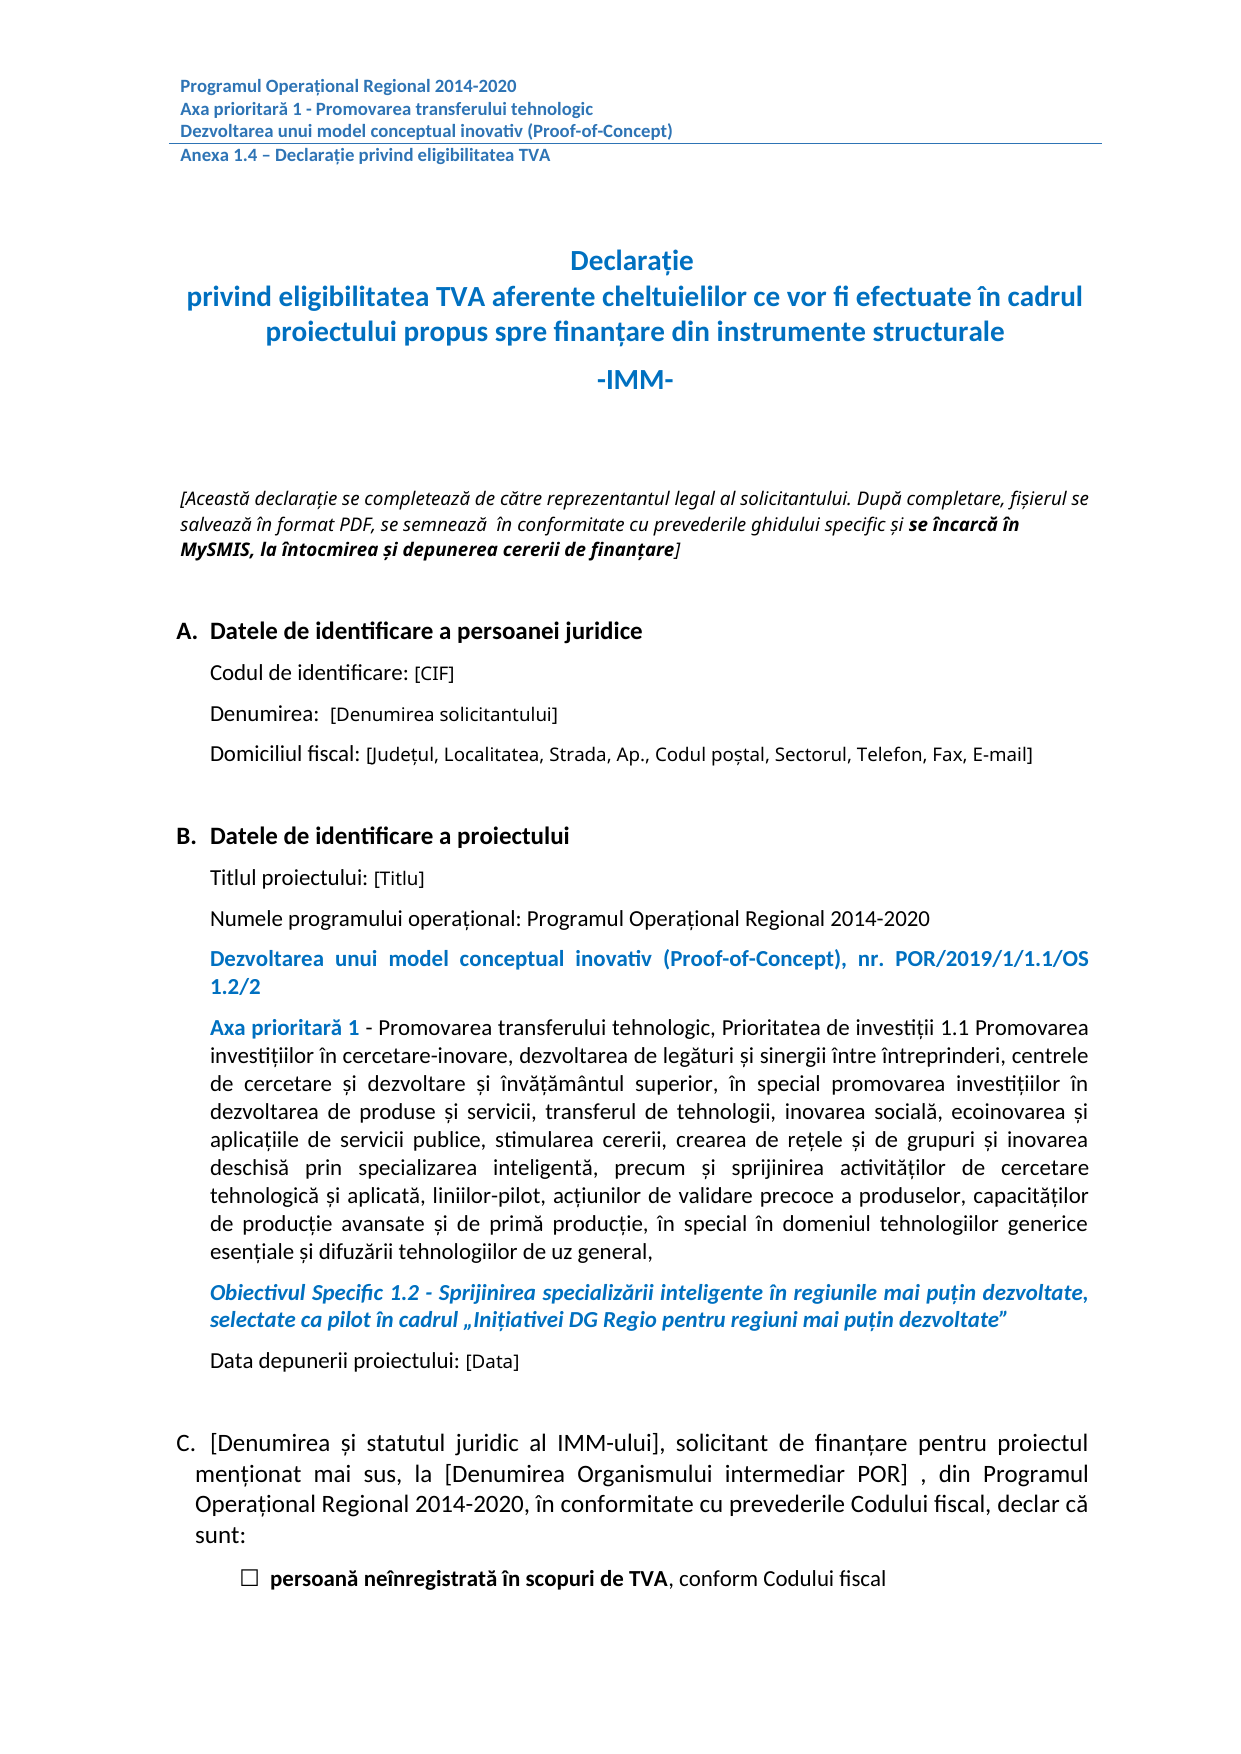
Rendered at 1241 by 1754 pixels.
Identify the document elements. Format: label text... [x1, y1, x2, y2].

text [Această declarație se completează de către reprezentantul legal al solicitantului. După completare, fișierul se salvează în format PDF, se semnează în conformitate cu prevederile ghidului specific și se încarcă în MySMIS, la întocmirea și depunerea cererii de finanțare] [180, 486, 1090, 562]
text Numele programului operațional: Programul Operațional Regional 2014-2020 [210, 904, 1090, 932]
text Codul de identificare: [210, 658, 1090, 686]
text Obiectivul Specific 1.2 - Sprijinirea specializării inteligente în regiunile mai puţin dezvoltate, selectate ca pilot în cadrul „Iniţiativei DG Regio pentru regiuni mai puţin dezvoltate” [210, 1278, 1090, 1334]
list Datele de identificare a persoanei juridice [176, 615, 1090, 646]
text Data depunerii proiectului: [210, 1346, 1090, 1374]
list Datele de identificare a proiectului [176, 820, 1090, 851]
text persoană neînregistrată în scopuri de TVA, conform Codului fiscal [239, 1562, 1090, 1593]
text Denumirea: [210, 699, 1090, 727]
text Axa prioritară 1 - Promovarea transferului tehnologic, Prioritatea de investiții 1.1 Promovarea investițiilor în cercetare-inovare, dezvoltarea de legături și sinergii între întreprinderi, centrele de cercetare și dezvoltare și învățământul superior, în special promovarea investițiilor în dezvoltarea de produse și servicii, transferul de tehnologii, inovarea socială, ecoinovarea și aplicațiile de servicii publice, stimularea cererii, crearea de rețele și de grupuri și inovarea deschisă prin specializarea inteligentă, precum și sprijinirea activităților de cercetare tehnologică și aplicată, liniilor-pilot, acțiunilor de validare precoce a produselor, capacităților de producție avansate și de primă producție, în special în domeniul tehnologiilor generice esențiale și difuzării tehnologiilor de uz general, [210, 1013, 1090, 1265]
text Dezvoltarea unui model conceptual inovativ (Proof-of-Concept), nr. POR/2019/1/1.1/OS 1.2/2 [210, 944, 1090, 1000]
text Domiciliul fiscal: [210, 739, 1090, 767]
text Titlul proiectului: [210, 863, 1090, 891]
subtitle Declarație privind eligibilitatea TVA aferente cheltuielilor ce vor fi efectuate în cadrul proiectului propus spre finanțare din instrumente structurale [180, 242, 1090, 349]
text -IMM- [180, 361, 1090, 397]
list [Denumirea și statutul juridic al IMM-ului], solicitant de finanțare pentru proiectul menționat mai sus, la [Denumirea Organismului intermediar POR] , din Programul Operațional Regional 2014-2020, în conformitate cu prevederile Codului fiscal, declar că sunt: [176, 1427, 1090, 1549]
